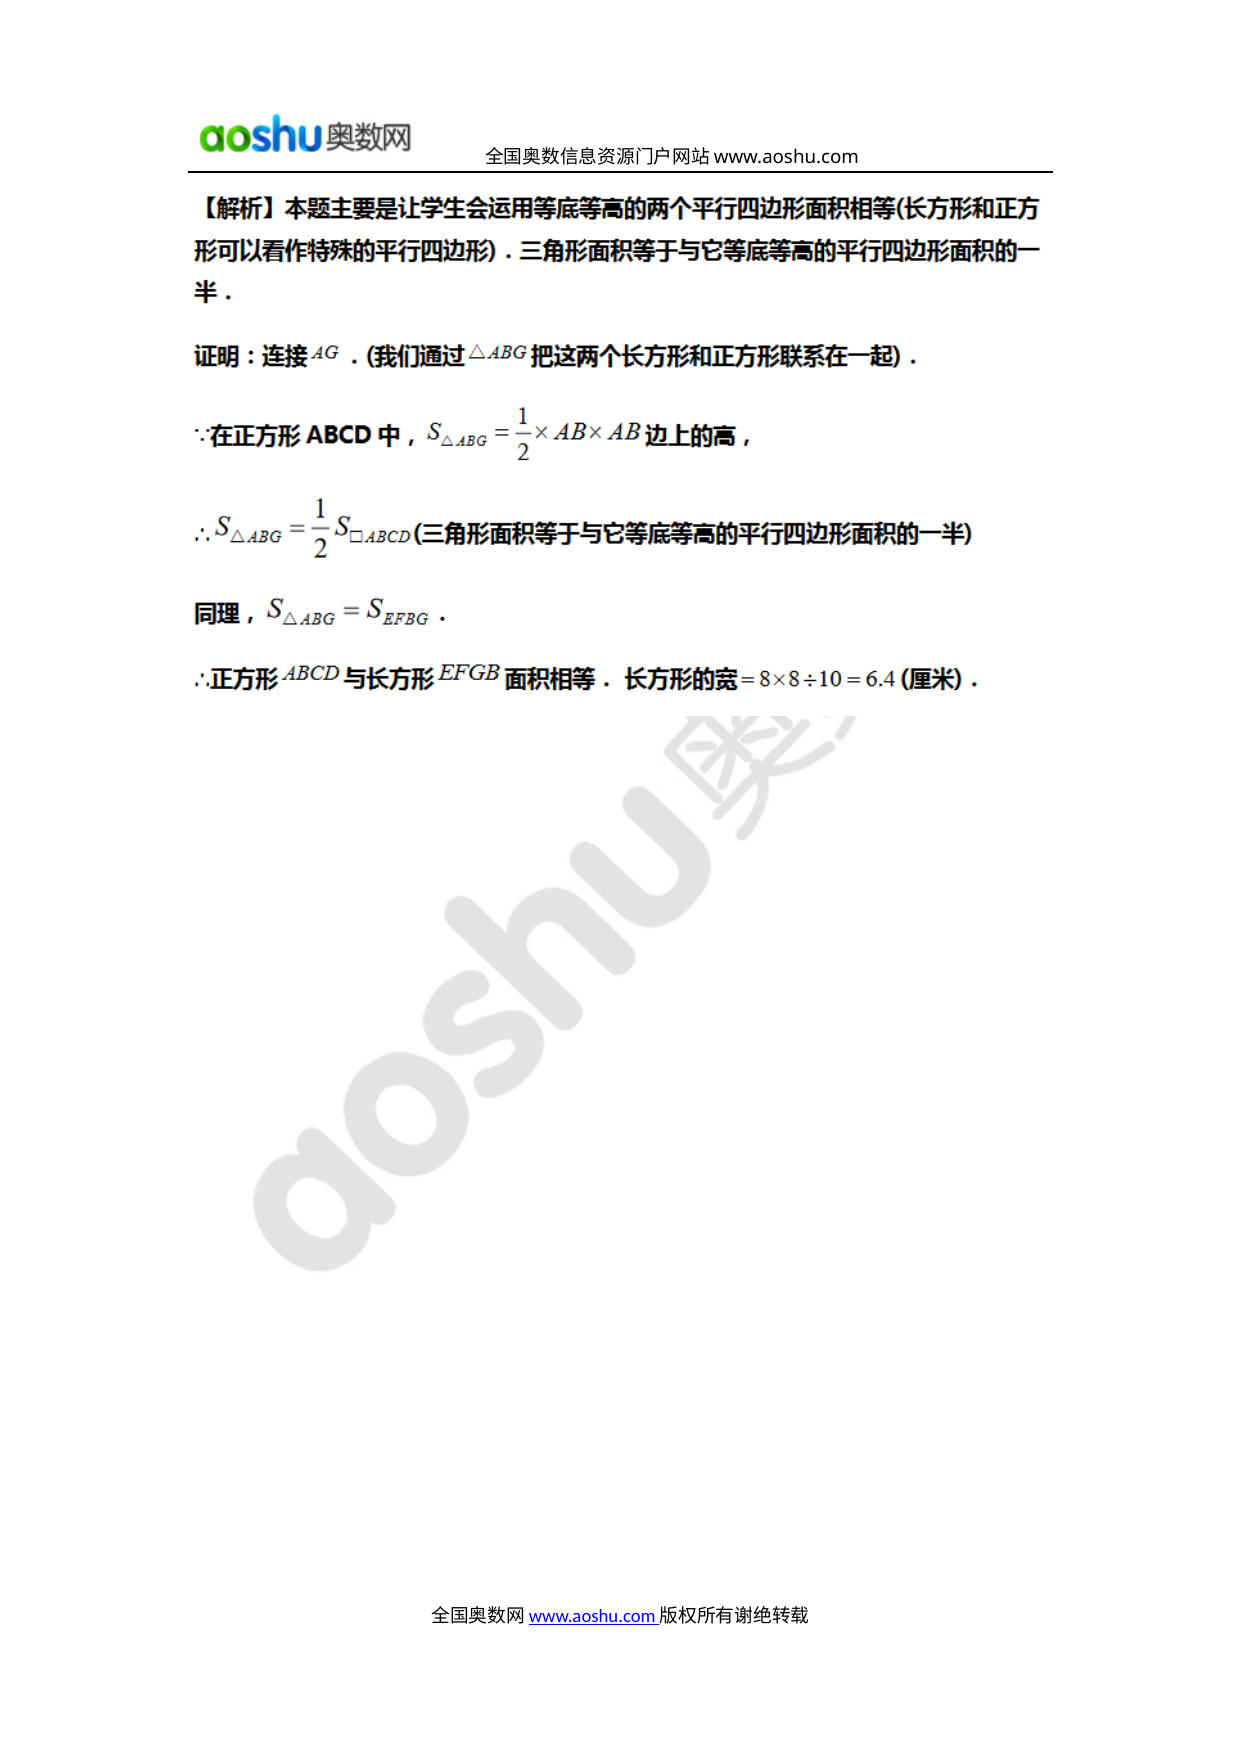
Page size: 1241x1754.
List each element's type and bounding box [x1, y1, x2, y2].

picture [187, 176, 1053, 1338]
picture [187, 88, 485, 164]
